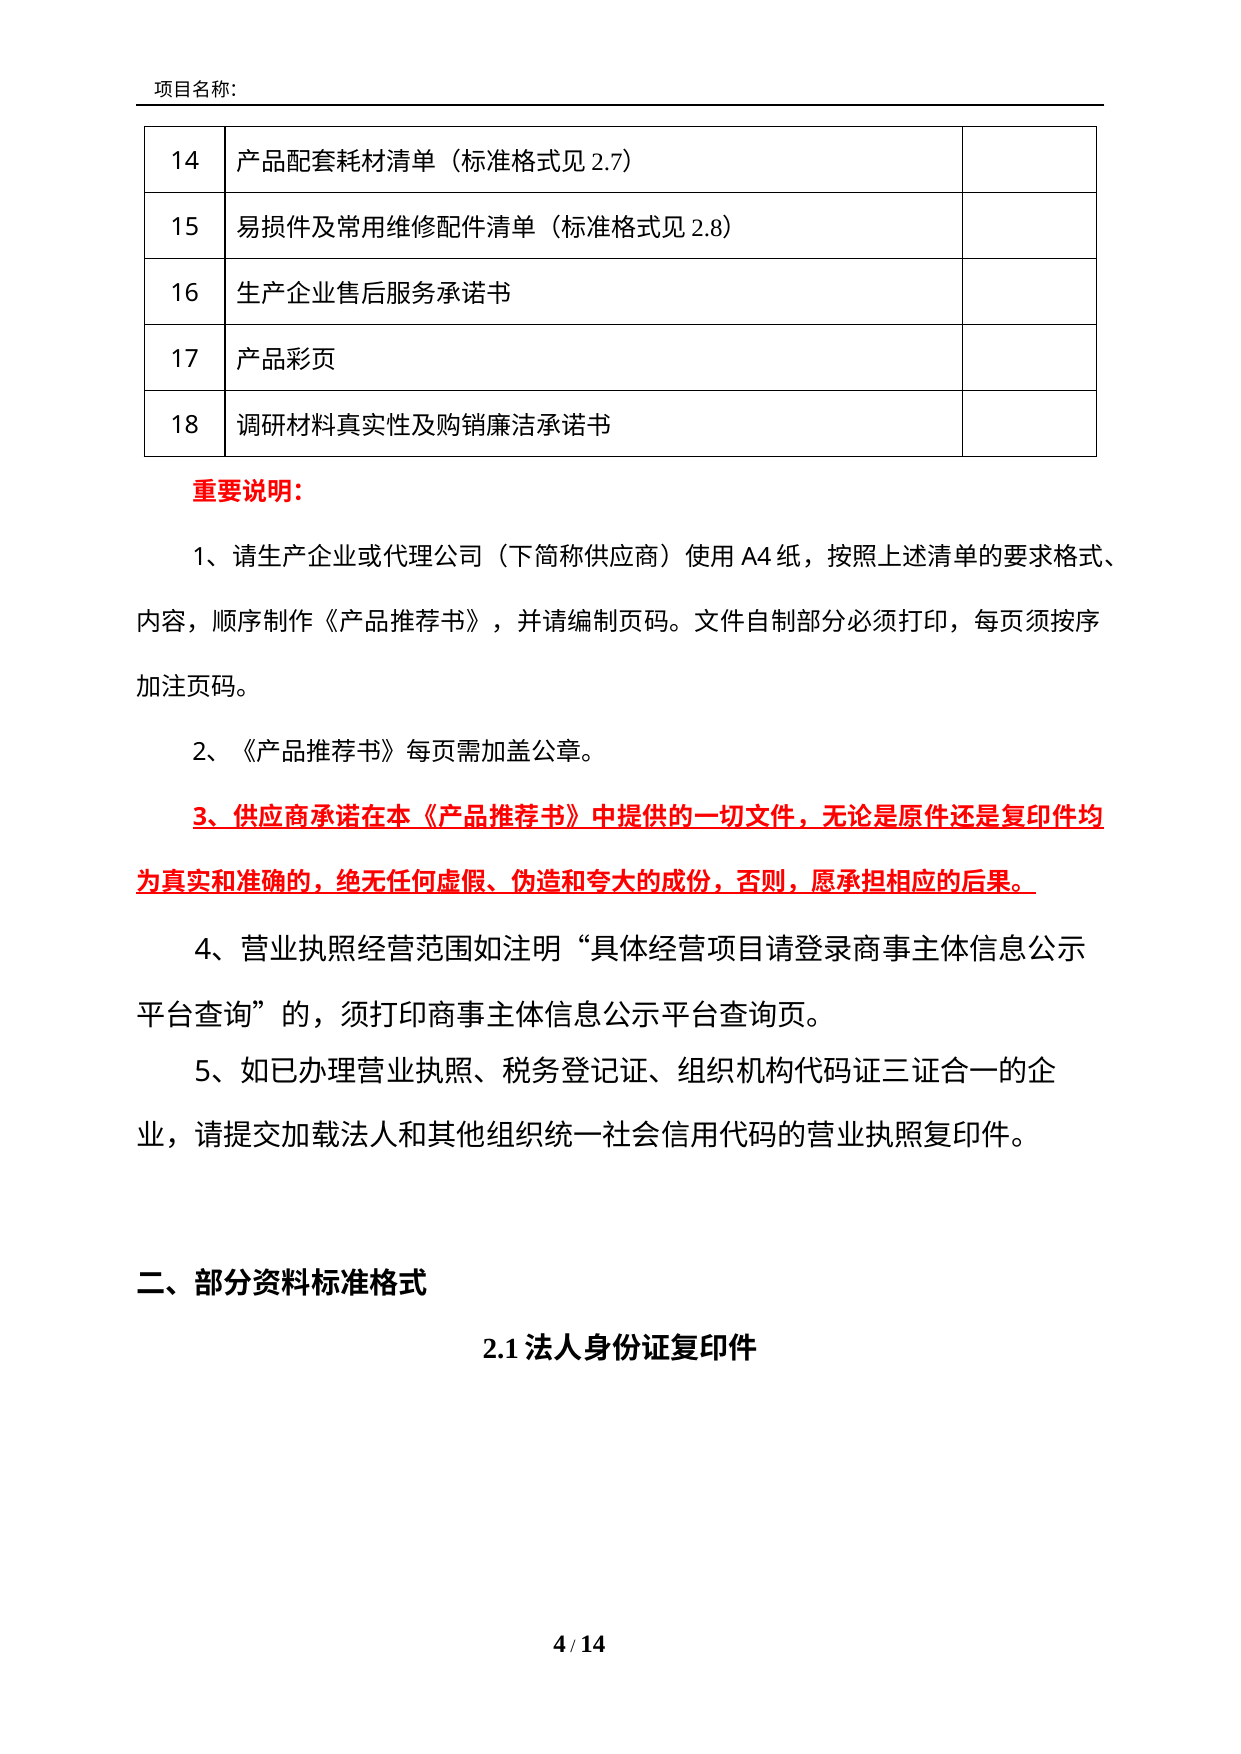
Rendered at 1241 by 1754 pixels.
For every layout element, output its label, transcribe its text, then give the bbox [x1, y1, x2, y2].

table_cell [963, 391, 1096, 456]
table_cell 产品彩页 [226, 325, 962, 390]
table_cell 易损件及常用维修配件清单（标准格式见2.8） [226, 193, 962, 258]
table_cell 16 [145, 259, 224, 324]
table_cell 17 [145, 325, 224, 390]
table_cell [963, 259, 1096, 324]
table_cell 15 [145, 193, 224, 258]
table_cell 14 [145, 127, 224, 192]
text 1、请生产企业或代理公司（下简称供应商）使用A4纸，按照上述清单的要求格式、内容，顺序制作《产品推荐书》，并请编制页码。文件自制部分必须打印，每页须按序加注页码。 [136, 522, 1104, 717]
table_cell 18 [145, 391, 224, 456]
table_cell 产品配套耗材清单（标准格式见2.7） [226, 127, 962, 192]
table_cell 生产企业售后服务承诺书 [226, 259, 962, 324]
table_cell [963, 127, 1096, 192]
table_cell [963, 193, 1096, 258]
text 2、《产品推荐书》每页需加盖公章。 [136, 717, 1104, 782]
table_cell [963, 325, 1096, 390]
text 二、部分资料标准格式 [136, 1248, 1104, 1313]
text 5、如已办理营业执照、税务登记证、组织机构代码证三证合一的企业，请提交加载法人和其他组织统一社会信用代码的营业执照复印件。 [136, 1048, 1104, 1154]
table_cell 调研材料真实性及购销廉洁承诺书 [226, 391, 962, 456]
text 4、营业执照经营范围如注明“具体经营项目请登录商事主体信息公示平台查询”的，须打印商事主体信息公示平台查询页。 [136, 915, 1104, 1045]
text 2.1法人身份证复印件 [136, 1313, 1104, 1378]
text 3、供应商承诺在本《产品推荐书》中提供的一切文件，无论是原件还是复印件均为真实和准确的，绝无任何虚假、伪造和夸大的成份，否则，愿承担相应的后果。 [136, 782, 1104, 912]
text 重要说明： [136, 457, 1104, 522]
